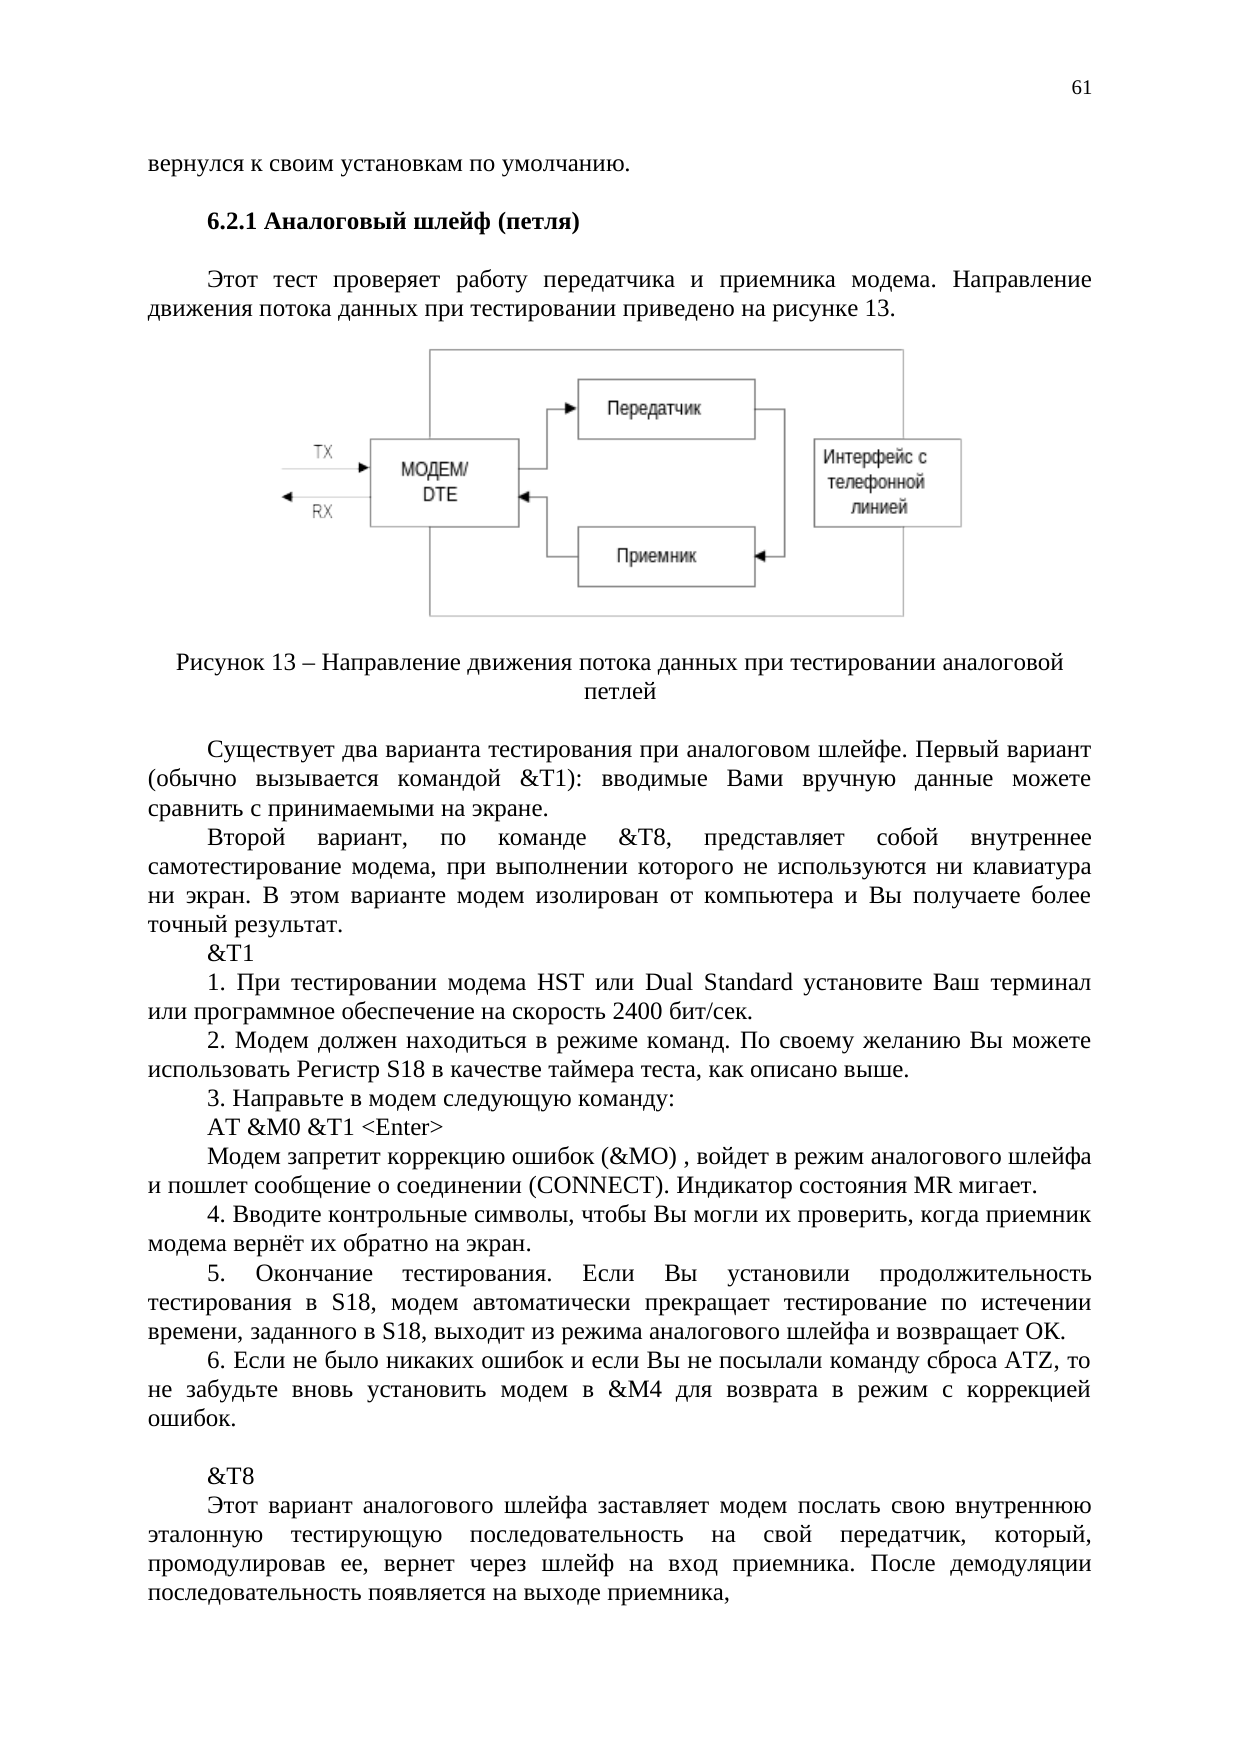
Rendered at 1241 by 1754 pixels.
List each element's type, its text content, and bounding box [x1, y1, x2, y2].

text 4. Вводите контрольные символы, чтобы Вы могли их проверить, когда приемник модема вернёт их обратно на экран. [148, 1199, 1092, 1257]
text Этот тест проверяет работу передатчика и приемника модема. Направление движения потока данных при тестировании приведено на рисунке 13. [148, 264, 1092, 322]
text Рисунок 13 – Направление движения потока данных при тестировании аналоговой петлей [148, 647, 1092, 705]
text 5. Окончание тестирования. Если Вы установили продолжительность тестирования в S18, модем автоматически прекращает тестирование по истечении времени, заданного в S18, выходит из режима аналогового шлейфа и возвращает ОК. [148, 1257, 1092, 1344]
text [148, 148, 1092, 177]
text 6.2.1 Аналоговый шлейф (петля) [148, 206, 1092, 235]
text &Т8 [148, 1461, 1092, 1490]
text Этот вариант аналогового шлейфа заставляет модем послать свою внутреннюю эталонную тестирующую последовательность на свой передатчик, который, промодулировав ее, вернет через шлейф на вход приемника. После демодуляции последовательность появляется на выходе приемника, [148, 1490, 1092, 1606]
text Второй вариант, по команде &Т8, представляет собой внутреннее самотестирование модема, при выполнении которого не используются ни клавиатура ни экран. В этом варианте модем изолирован от компьютера и Вы получаете более точный результат. [148, 821, 1092, 938]
text AT &M0 &Т1 <Enter> [148, 1112, 1092, 1141]
text 2. Модем должен находиться в режиме команд. По своему желанию Вы можете использовать Регистр S18 в качестве таймера теста, как описано выше. [148, 1025, 1092, 1083]
text Существует два варианта тестирования при аналоговом шлейфе. Первый вариант (обычно вызывается командой &Т1): вводимые Вами вручную данные можете сравнить с принимаемыми на экране. [148, 734, 1092, 821]
text 1. При тестировании модема HST или Dual Standard установите Ваш терминал или программное обеспечение на скорость 2400 бит/сек. [148, 967, 1092, 1025]
text 3. Направьте в модем следующую команду: [148, 1083, 1092, 1112]
text Модем запретит коррекцию ошибок (&МО) , войдет в режим аналогового шлейфа и пошлет сообщение о соединении (CONNECT). Индикатор состояния MR мигает. [148, 1141, 1092, 1199]
text 6. Если не было никаких ошибок и если Вы не посылали команду сброса ATZ, то не забудьте вновь установить модем в &М4 для возврата в режим с коррекцией ошибок. [148, 1344, 1092, 1432]
text &T1 [148, 938, 1092, 967]
